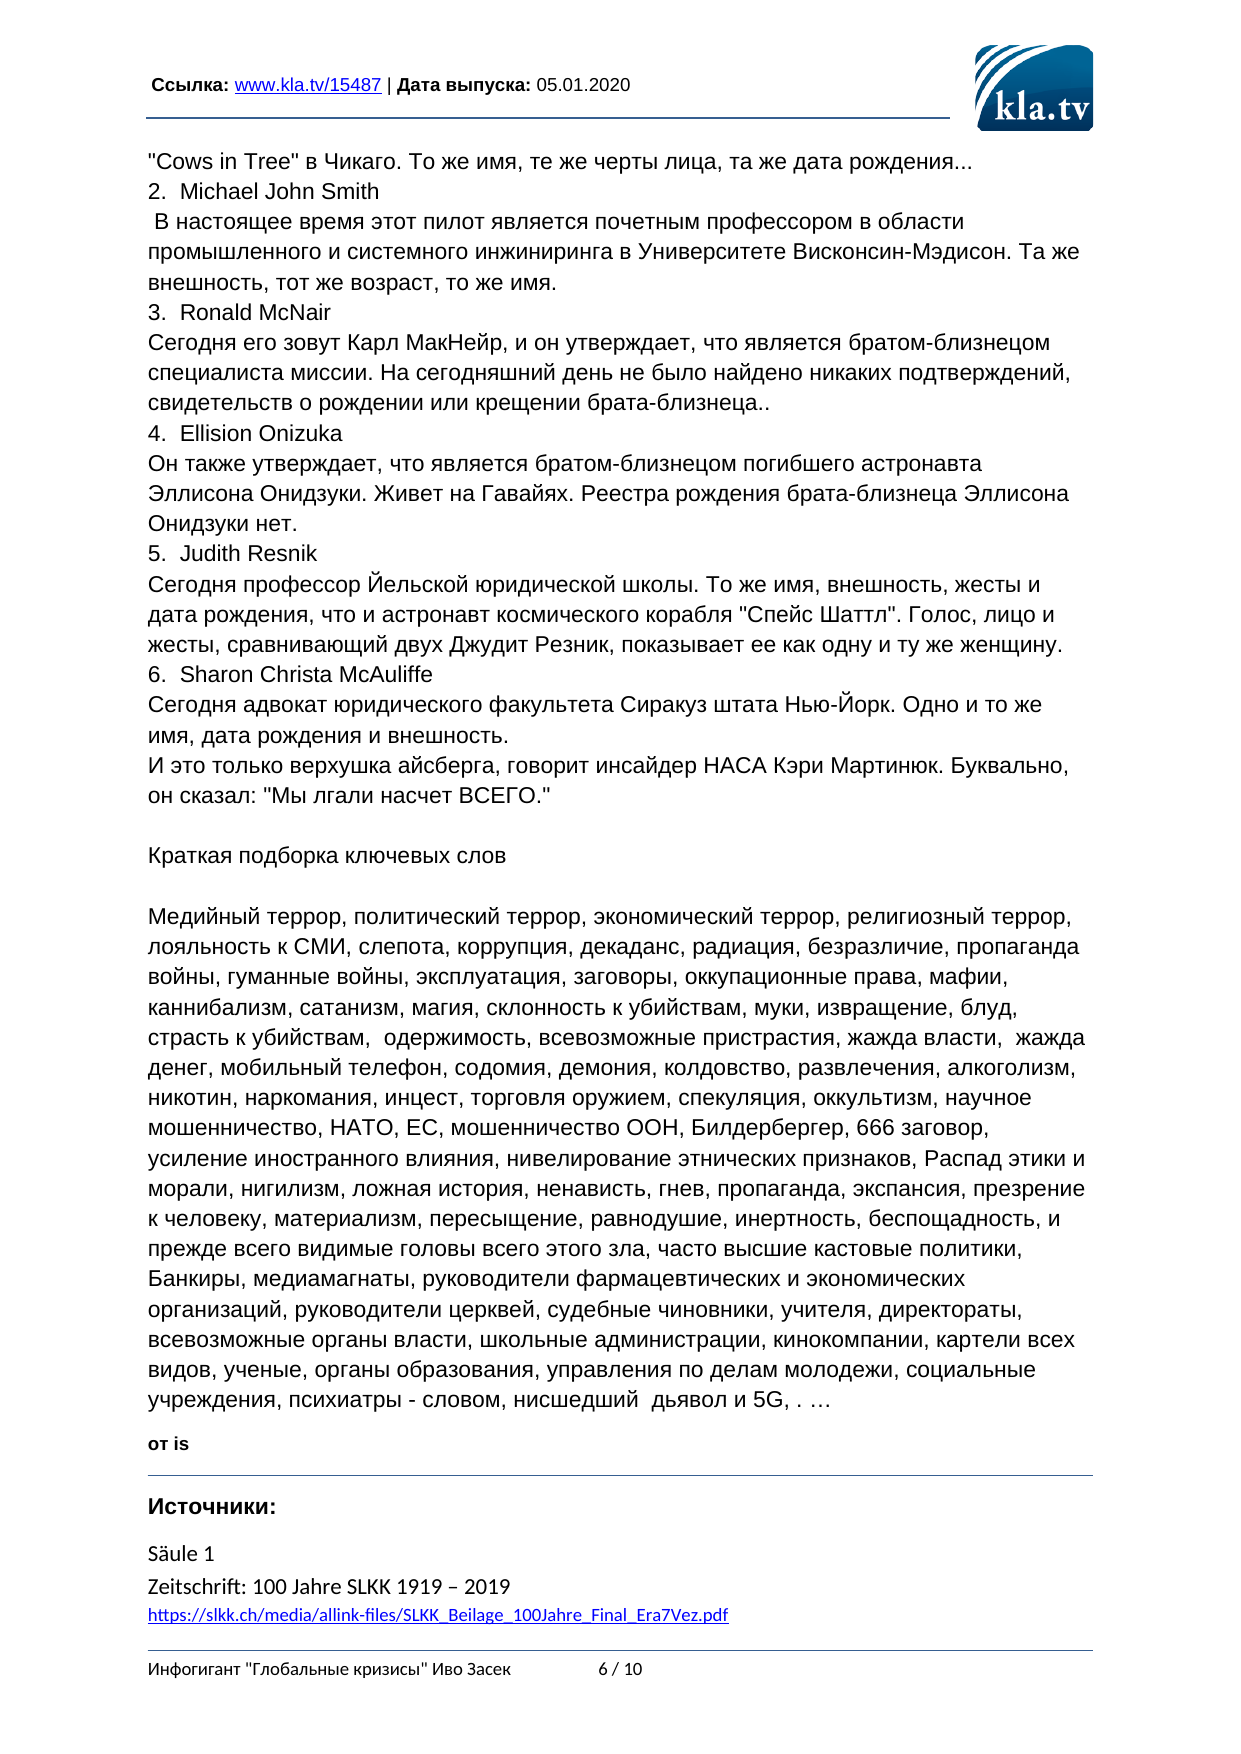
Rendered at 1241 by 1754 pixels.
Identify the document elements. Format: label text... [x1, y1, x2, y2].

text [148, 148, 1093, 1412]
text от is [148, 1433, 1093, 1454]
text Источники: [148, 1476, 1093, 1519]
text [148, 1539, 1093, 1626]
